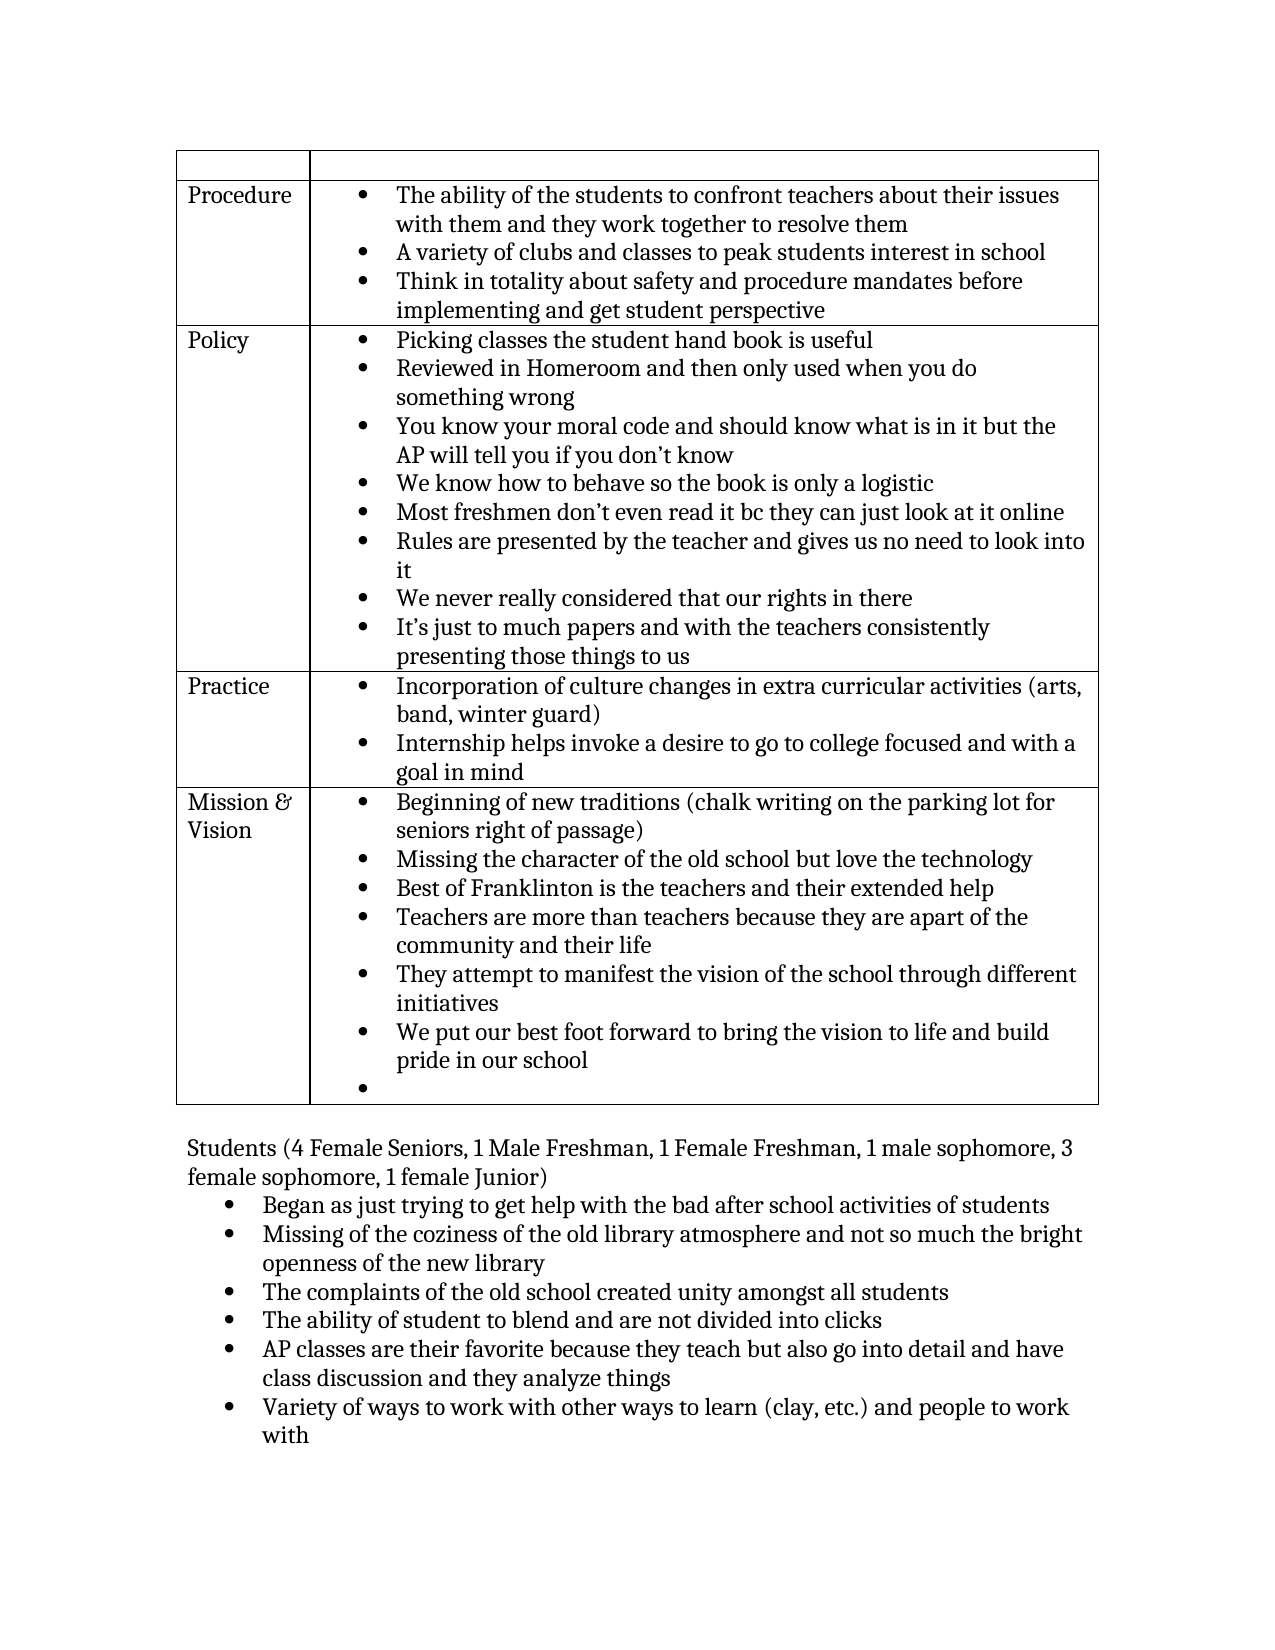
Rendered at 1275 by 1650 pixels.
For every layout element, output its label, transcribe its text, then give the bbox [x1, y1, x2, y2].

table_cell Incorporation of culture changes in extra curricular activities (arts, band, winter guard) Internship helps invoke a desire to go to college focused and with a goal in mind [311, 672, 1098, 787]
table_header [311, 151, 1098, 180]
table_cell The ability of the students to confront teachers about their issues with them and they work together to resolve them A variety of clubs and classes to peak students interest in school Think in totality about safety and procedure mandates before implementing and get student perspective [311, 181, 1098, 324]
table_cell Beginning of new traditions (chalk writing on the parking lot for seniors right of passage) Missing the character of the old school but love the technology Best of Franklinton is the teachers and their extended help Teachers are more than teachers because they are apart of the community and their life They attempt to manifest the vision of the school through different initiatives We put our best foot forward to bring the vision to life and build pride in our school [311, 788, 1098, 1104]
table_cell Picking classes the student hand book is useful Reviewed in Homeroom and then only used when you do something wrong You know your moral code and should know what is in it but the AP will tell you if you don’t know We know how to behave so the book is only a logistic Most freshmen don’t even read it bc they can just look at it online Rules are presented by the teacher and gives us no need to look into it We never really considered that our rights in there It’s just to much papers and with the teachers consistently presenting those things to us [311, 326, 1098, 671]
table_cell Practice [177, 672, 309, 787]
list AP classes are their favorite because they teach but also go into detail and have class discussion and they analyze things [225, 1335, 1087, 1392]
table_cell Mission & Vision [177, 788, 309, 1104]
list Began as just trying to get help with the bad after school activities of students [225, 1191, 1087, 1220]
table_header [177, 151, 309, 180]
list Variety of ways to work with other ways to learn (clay, etc.) and people to work with [225, 1392, 1087, 1450]
list Missing of the coziness of the old library atmosphere and not so much the bright openness of the new library [225, 1220, 1087, 1277]
text Students (4 Female Seniors, 1 Male Freshman, 1 Female Freshman, 1 male sophomore, 3 female sophomore, 1 female Junior) [187, 1134, 1087, 1191]
list The ability of student to blend and are not divided into clicks [225, 1306, 1087, 1335]
table_cell Policy [177, 326, 309, 671]
list The complaints of the old school created unity amongst all students [225, 1277, 1087, 1306]
table_cell Procedure [177, 181, 309, 324]
